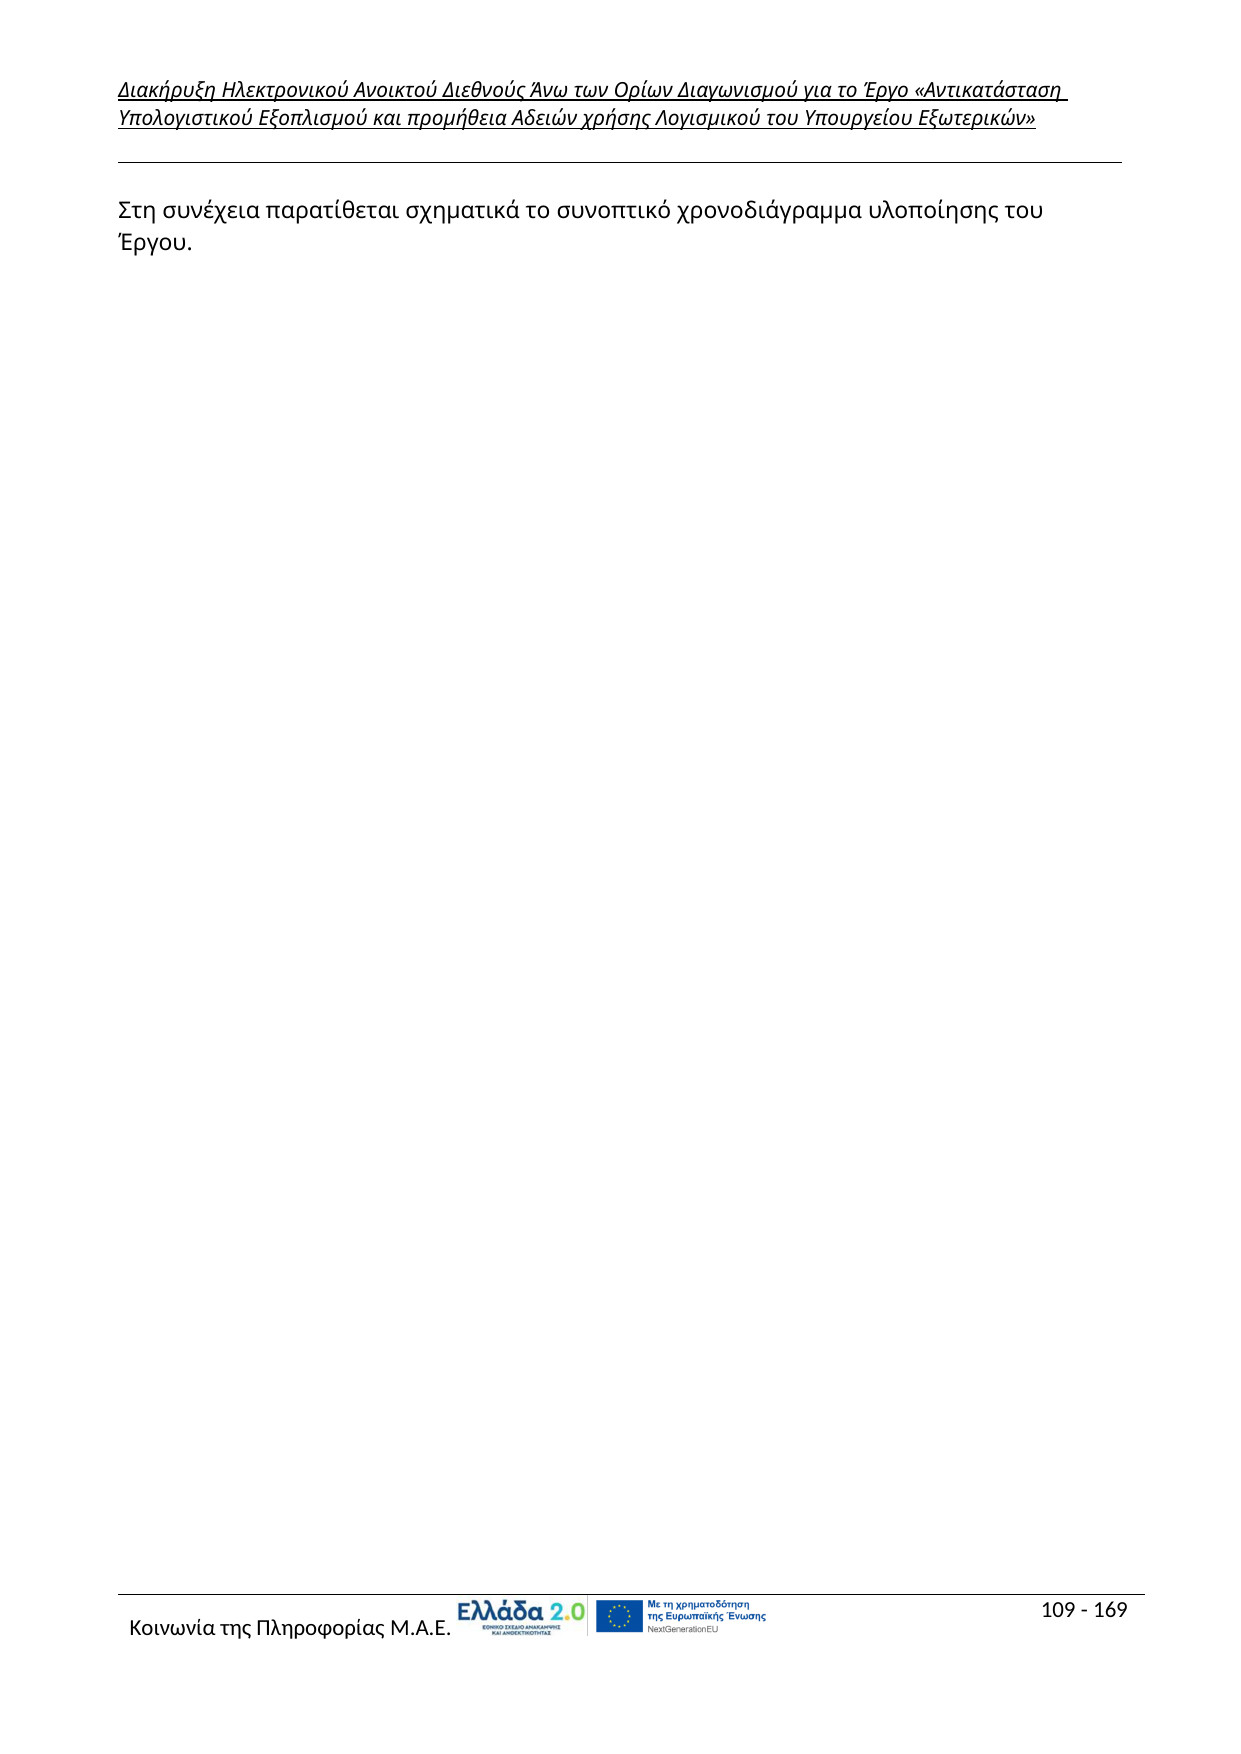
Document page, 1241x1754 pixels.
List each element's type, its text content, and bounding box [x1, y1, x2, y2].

picture [456, 1595, 770, 1636]
text Στη συνέχεια παρατίθεται σχηματικά το συνοπτικό χρονοδιάγραμμα υλοποίησης του Έργου. [118, 194, 1122, 257]
